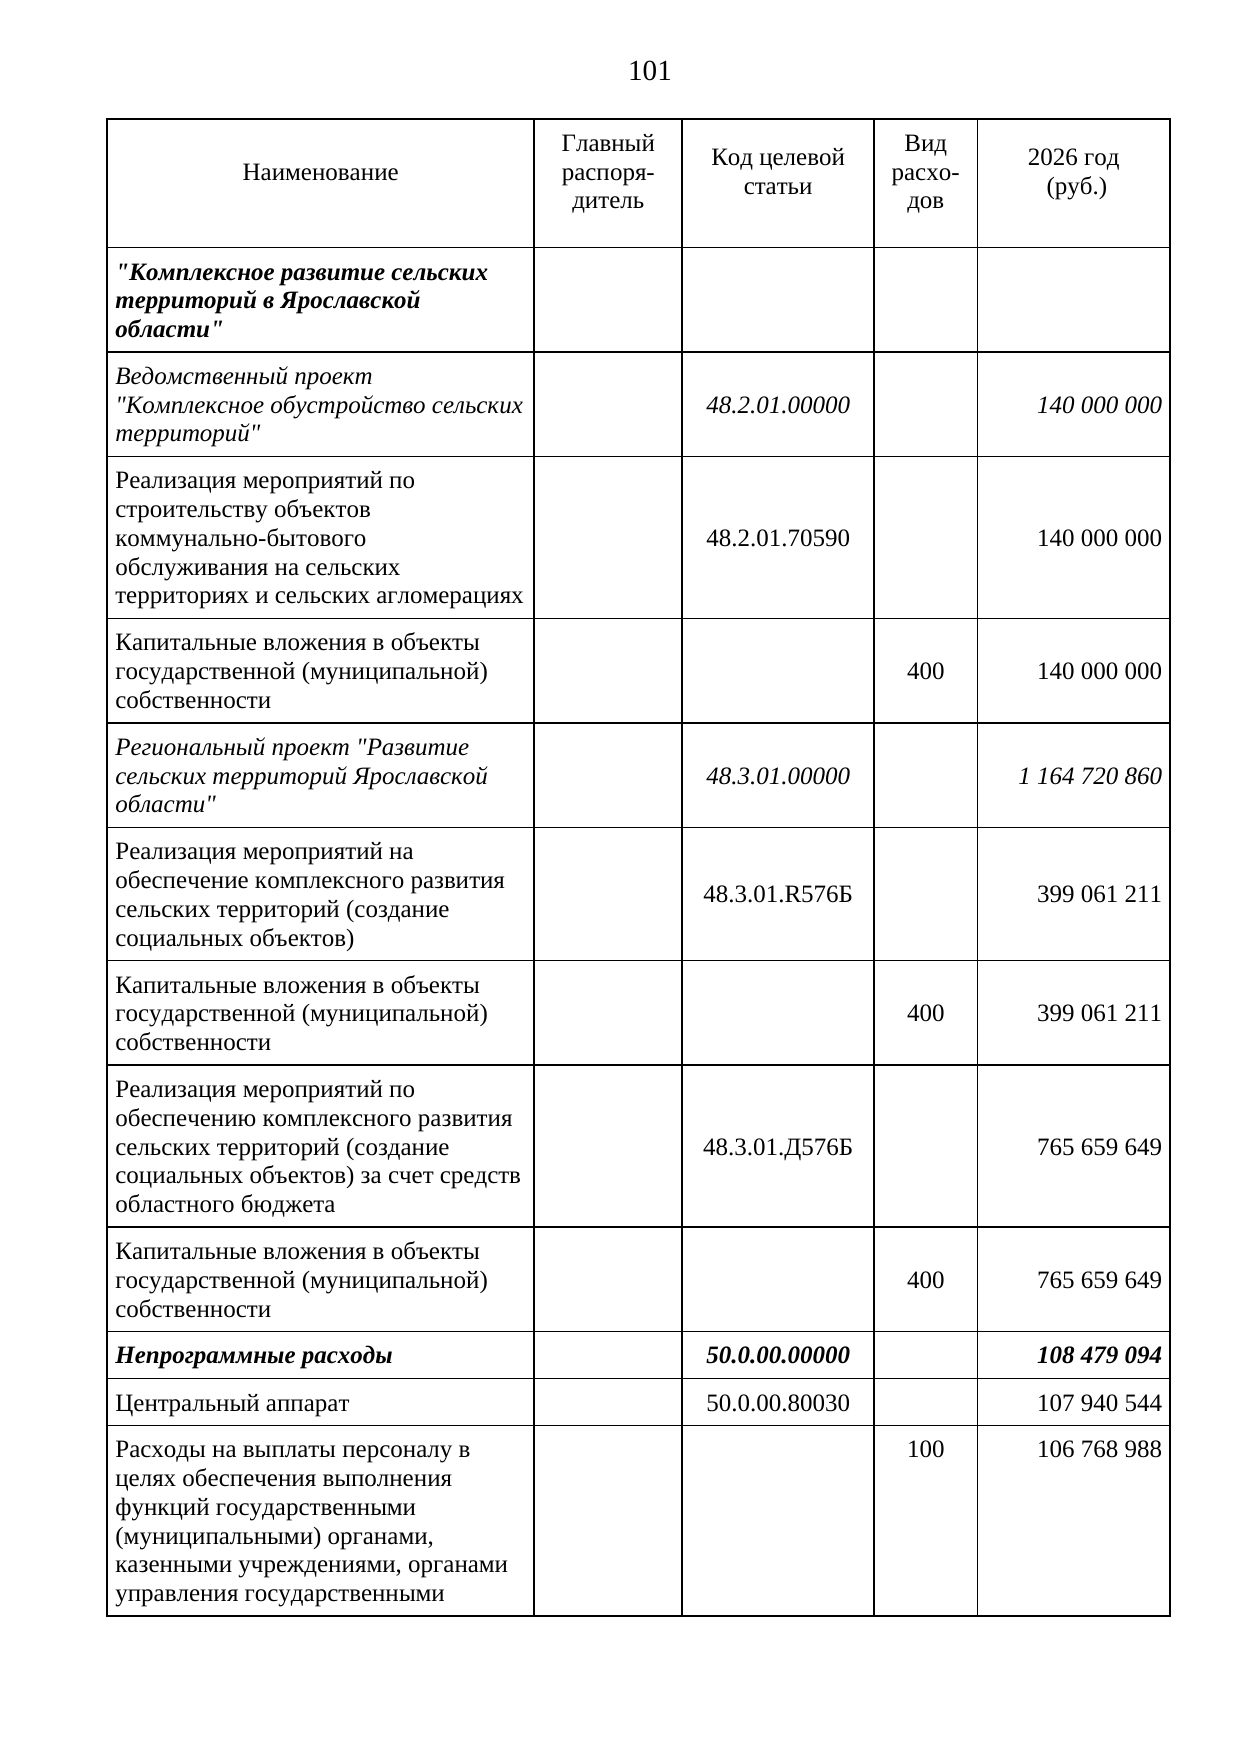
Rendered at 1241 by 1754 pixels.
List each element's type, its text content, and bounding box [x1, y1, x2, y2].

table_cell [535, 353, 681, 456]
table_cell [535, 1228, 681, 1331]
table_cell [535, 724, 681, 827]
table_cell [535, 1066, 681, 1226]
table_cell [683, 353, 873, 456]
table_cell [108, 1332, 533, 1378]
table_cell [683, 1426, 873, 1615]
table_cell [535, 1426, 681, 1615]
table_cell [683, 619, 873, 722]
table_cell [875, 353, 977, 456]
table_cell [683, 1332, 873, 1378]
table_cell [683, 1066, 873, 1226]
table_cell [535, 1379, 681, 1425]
table_header Вид расхо- дов [875, 120, 977, 247]
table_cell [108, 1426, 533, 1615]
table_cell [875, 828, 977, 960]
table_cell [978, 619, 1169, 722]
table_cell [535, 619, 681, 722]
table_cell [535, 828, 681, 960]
table_header 2026 год (руб.) [978, 120, 1169, 247]
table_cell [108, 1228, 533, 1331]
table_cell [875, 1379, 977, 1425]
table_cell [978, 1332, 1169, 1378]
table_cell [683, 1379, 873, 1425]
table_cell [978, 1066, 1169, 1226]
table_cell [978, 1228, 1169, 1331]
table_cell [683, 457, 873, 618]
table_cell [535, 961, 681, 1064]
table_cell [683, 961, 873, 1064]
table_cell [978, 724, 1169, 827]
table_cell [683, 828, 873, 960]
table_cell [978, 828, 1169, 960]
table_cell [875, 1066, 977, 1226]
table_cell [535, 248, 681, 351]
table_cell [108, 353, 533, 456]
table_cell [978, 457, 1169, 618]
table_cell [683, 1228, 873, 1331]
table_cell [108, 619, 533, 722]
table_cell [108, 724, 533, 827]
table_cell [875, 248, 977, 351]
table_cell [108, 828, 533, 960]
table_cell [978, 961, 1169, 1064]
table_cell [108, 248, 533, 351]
table_header Наименование [108, 120, 533, 247]
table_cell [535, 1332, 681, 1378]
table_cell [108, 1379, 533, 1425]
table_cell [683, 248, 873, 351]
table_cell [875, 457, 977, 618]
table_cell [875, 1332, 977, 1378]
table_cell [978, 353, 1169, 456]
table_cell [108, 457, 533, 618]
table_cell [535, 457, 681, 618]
table_header Главный распоря-дитель [535, 120, 681, 247]
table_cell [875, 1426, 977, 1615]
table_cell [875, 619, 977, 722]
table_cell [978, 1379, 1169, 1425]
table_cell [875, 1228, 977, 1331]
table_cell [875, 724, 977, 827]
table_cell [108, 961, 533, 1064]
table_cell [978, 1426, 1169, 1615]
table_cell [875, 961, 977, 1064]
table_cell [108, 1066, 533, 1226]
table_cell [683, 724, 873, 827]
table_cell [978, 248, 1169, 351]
table_header Код целевой статьи [683, 120, 873, 247]
